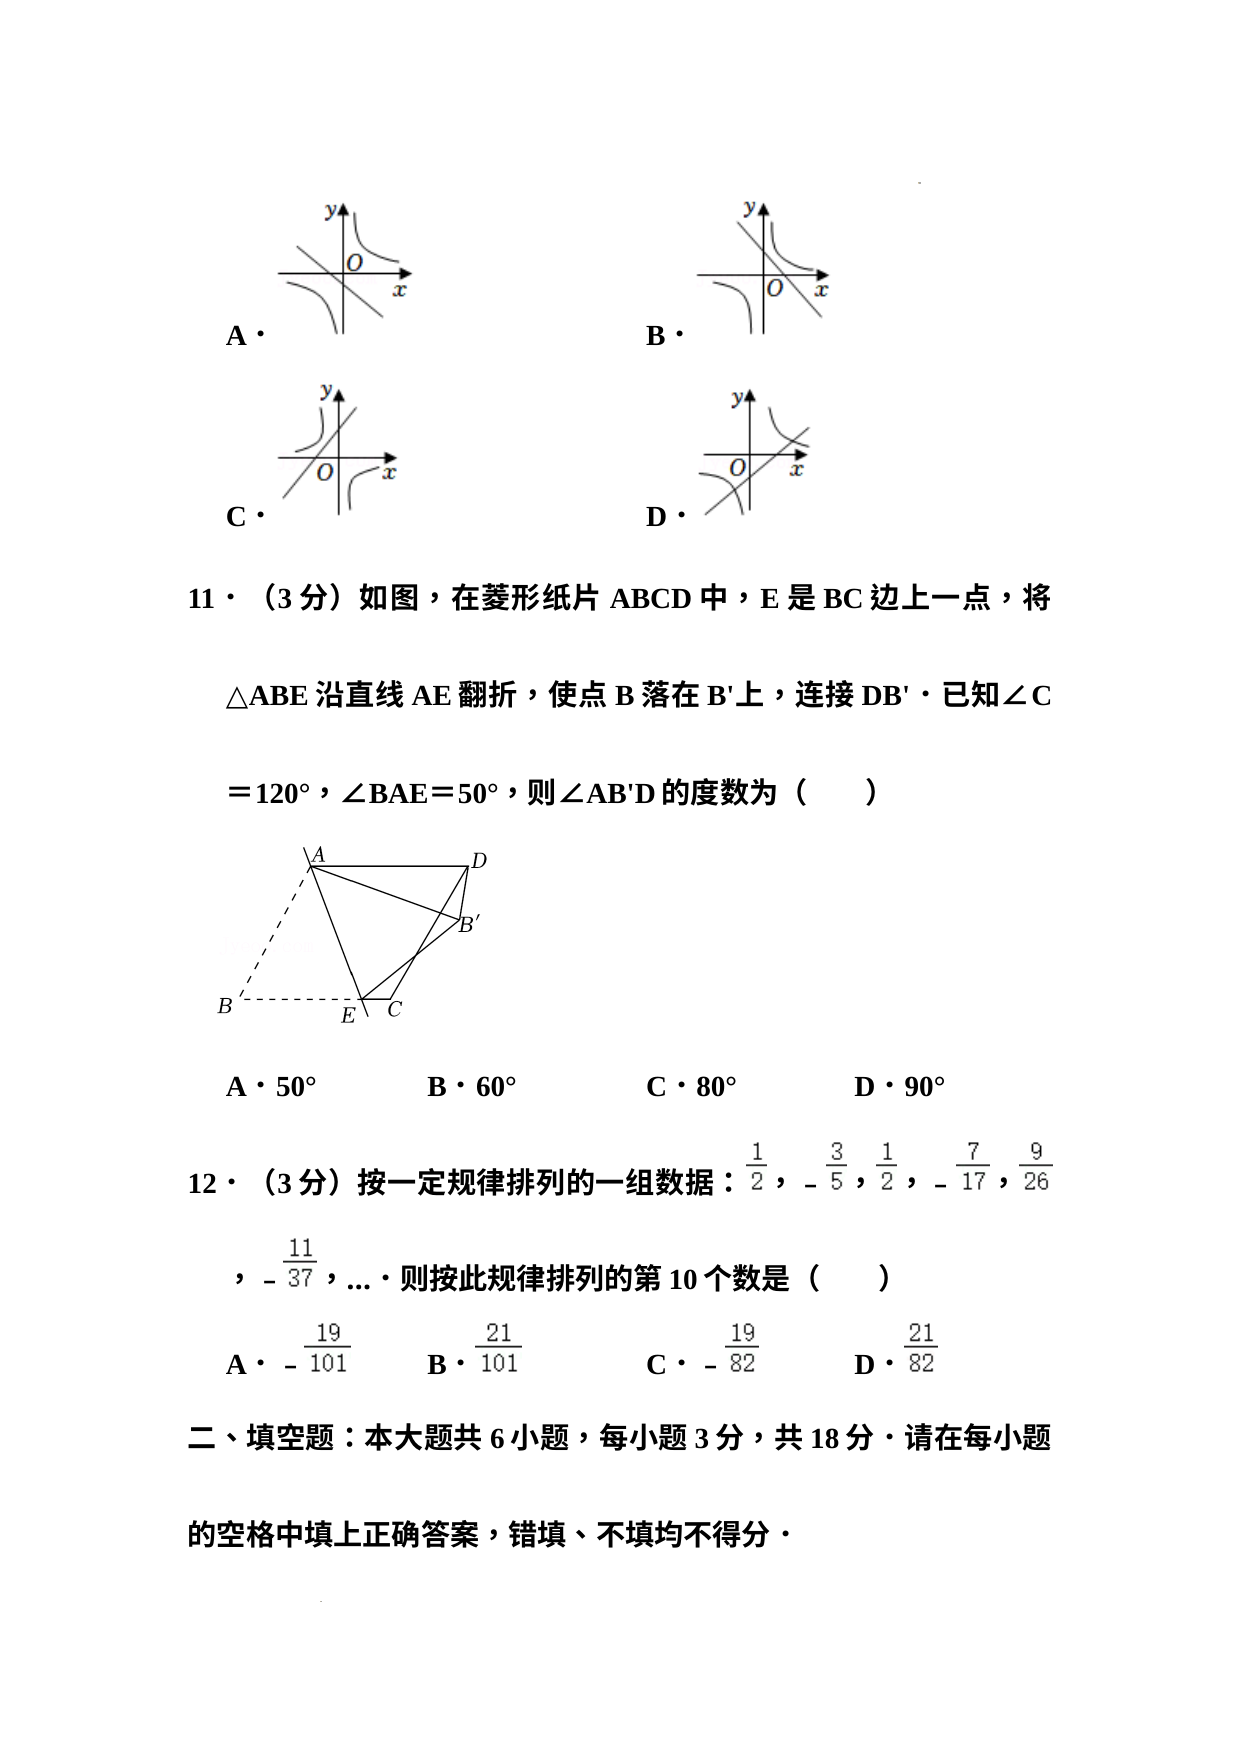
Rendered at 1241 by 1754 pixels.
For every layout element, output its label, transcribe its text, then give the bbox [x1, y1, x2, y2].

picture [956, 1138, 990, 1193]
picture [475, 1319, 522, 1375]
picture [725, 1319, 759, 1375]
text A．﹣ B． C．﹣ D． [187, 1320, 1053, 1385]
picture [275, 199, 415, 336]
picture [283, 1234, 317, 1290]
picture [696, 385, 812, 517]
picture [304, 1319, 351, 1375]
picture [746, 1138, 767, 1193]
text 12．（3分）按一定规律排列的一组数据：，﹣，，﹣，，﹣，…．则按此规律排列的第10个数是（ ） [187, 1137, 1053, 1300]
text C． D． [187, 382, 1053, 545]
text 11．（3分）如图，在菱形纸片ABCD中，E是BC边上一点，将△ABE沿直线AE翻折，使点B落在B'上，连接DB'．已知∠C＝120°，∠BAE＝50°，则∠AB'D的度数为（ ） [187, 564, 1053, 824]
picture [904, 1319, 938, 1375]
picture [876, 1138, 897, 1193]
picture [694, 199, 832, 336]
picture [215, 844, 488, 1024]
picture [1019, 1138, 1053, 1193]
picture [826, 1138, 847, 1193]
text 二、填空题：本大题共6小题，每小题3分，共18分．请在每小题的空格中填上正确答案，错填、不填均不得分． [187, 1404, 1053, 1567]
text A．50° B．60° C．80° D．90° [187, 1053, 1053, 1118]
picture [275, 382, 400, 517]
